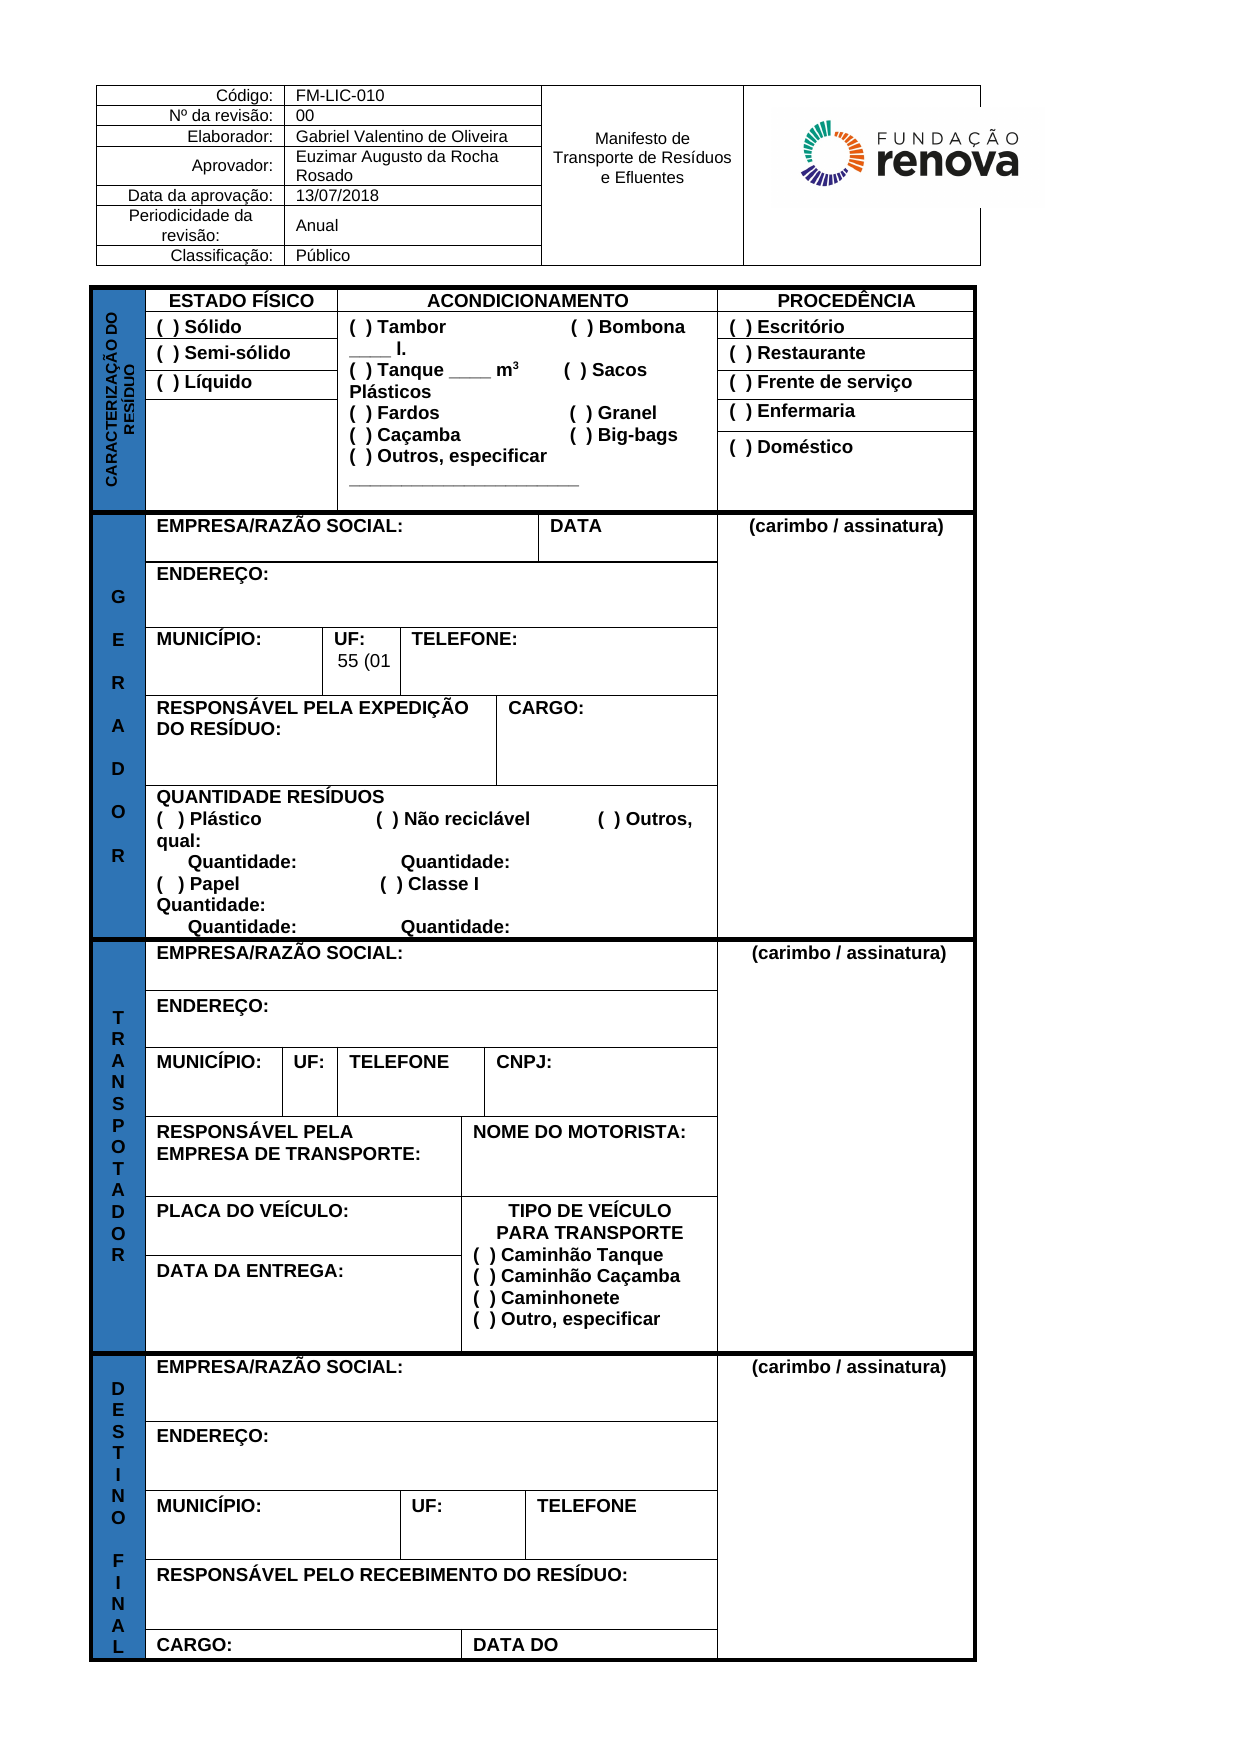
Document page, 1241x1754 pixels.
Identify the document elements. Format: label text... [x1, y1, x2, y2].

table_cell QUANTIDADE RESÍDUOS ( ) Plástico ( ) Não reciclável ( ) Outros, qual: Quantidade: Quantidade: ( ) Papel ( ) Classe I Quantidade: Quantidade: Quantidade: [146, 786, 717, 937]
table_cell (carimbo / assinatura) [718, 942, 973, 1351]
table_cell ( ) Escritório [718, 312, 973, 337]
table_cell 13/07/2018 [285, 186, 541, 205]
table_cell ( ) Restaurante [718, 339, 973, 370]
table_cell UF: [401, 1491, 525, 1559]
table_cell EMPRESA/RAZÃO SOCIAL: [146, 515, 538, 561]
table_cell CARGO: [146, 1630, 461, 1658]
table_header ESTADO FÍSICO [146, 290, 337, 311]
table_cell ( ) Frente de serviço [718, 371, 973, 398]
table_header [744, 86, 980, 265]
table_cell D E S T I N O F I N A L [93, 1356, 145, 1658]
table_cell EMPRESA/RAZÃO SOCIAL: [146, 1356, 717, 1421]
table_cell TELEFONE [338, 1048, 484, 1116]
table_cell ENDEREÇO: [146, 991, 717, 1047]
table_cell ENDEREÇO: [146, 563, 717, 627]
table_cell TELEFONE [526, 1491, 717, 1559]
table_cell CNPJ: [485, 1048, 717, 1116]
table_cell RESPONSÁVEL PELO RECEBIMENTO DO RESÍDUO: [146, 1560, 717, 1629]
table_cell T R A N S P O T A D O R [93, 942, 145, 1351]
table_cell ENDEREÇO: [146, 1422, 717, 1490]
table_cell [462, 1630, 717, 1658]
table_cell Euzimar Augusto da Rocha Rosado [285, 147, 541, 185]
table_cell Público [285, 246, 541, 265]
table_cell Periodicidade da revisão: [97, 206, 284, 244]
table_cell Gabriel Valentino de Oliveira [285, 126, 541, 146]
table_header Manifesto de Transporte de Resíduos e Efluentes [542, 86, 743, 265]
table_cell 00 [285, 106, 541, 125]
table_cell Elaborador: [97, 126, 284, 146]
table_cell ( ) Tambor ( ) Bombona ____ l. ( ) Tanque ____ m3 ( ) Sacos Plásticos ( ) Fardos ( ) Granel ( ) Caçamba ( ) Big-bags ( ) Outros, especificar ______________________ [338, 312, 717, 510]
table_header Código: [97, 86, 284, 105]
table_cell MUNICÍPIO: [146, 628, 322, 695]
table_cell RESPONSÁVEL PELA EMPRESA DE TRANSPORTE: [146, 1117, 461, 1196]
table_cell TIPO DE VEÍCULO PARA TRANSPORTE ( ) Caminhão Tanque ( ) Caminhão Caçamba ( ) Caminhonete ( ) Outro, especificar [462, 1197, 717, 1351]
table_header CARACTERIZAÇÃO DO RESÍDUO [93, 290, 145, 510]
table_cell PLACA DO VEÍCULO: [146, 1197, 461, 1255]
table_cell Nº da revisão: [97, 106, 284, 125]
table_cell MUNICÍPIO: [146, 1491, 400, 1559]
table_cell Anual [285, 206, 541, 244]
table_cell Aprovador: [97, 147, 284, 185]
picture [771, 107, 1045, 208]
table_cell [146, 400, 337, 510]
table_cell ( ) Líquido [146, 371, 337, 398]
table_cell RESPONSÁVEL PELA EXPEDIÇÃO DO RESÍDUO: [146, 696, 496, 785]
table_cell (carimbo / assinatura) [718, 1356, 973, 1658]
table_cell ( ) Sólido [146, 312, 337, 337]
table_cell TELEFONE: 55 (01 [401, 628, 717, 695]
table_cell UF: [283, 1048, 337, 1116]
table_cell EMPRESA/RAZÃO SOCIAL: [146, 942, 717, 990]
table_cell ( ) Doméstico [718, 432, 973, 510]
table_cell Data da aprovação: [97, 186, 284, 205]
table_cell MUNICÍPIO: [146, 1048, 282, 1116]
table_cell NOME DO MOTORISTA: [462, 1117, 717, 1196]
table_cell CARGO: [497, 696, 717, 785]
table_header ACONDICIONAMENTO [338, 290, 717, 311]
table_header FM-LIC-010 [285, 86, 541, 105]
table_cell DATA [539, 515, 717, 561]
table_cell G E R A D O R [93, 515, 145, 937]
table_cell Classificação: [97, 246, 284, 265]
table_cell ( ) Semi-sólido [146, 339, 337, 370]
table_cell (carimbo / assinatura) [718, 515, 973, 937]
table_cell ( ) Enfermaria [718, 400, 973, 431]
table_header PROCEDÊNCIA [718, 290, 973, 311]
table_cell DATA DA ENTREGA: [146, 1256, 461, 1351]
table_cell UF: [323, 628, 400, 695]
